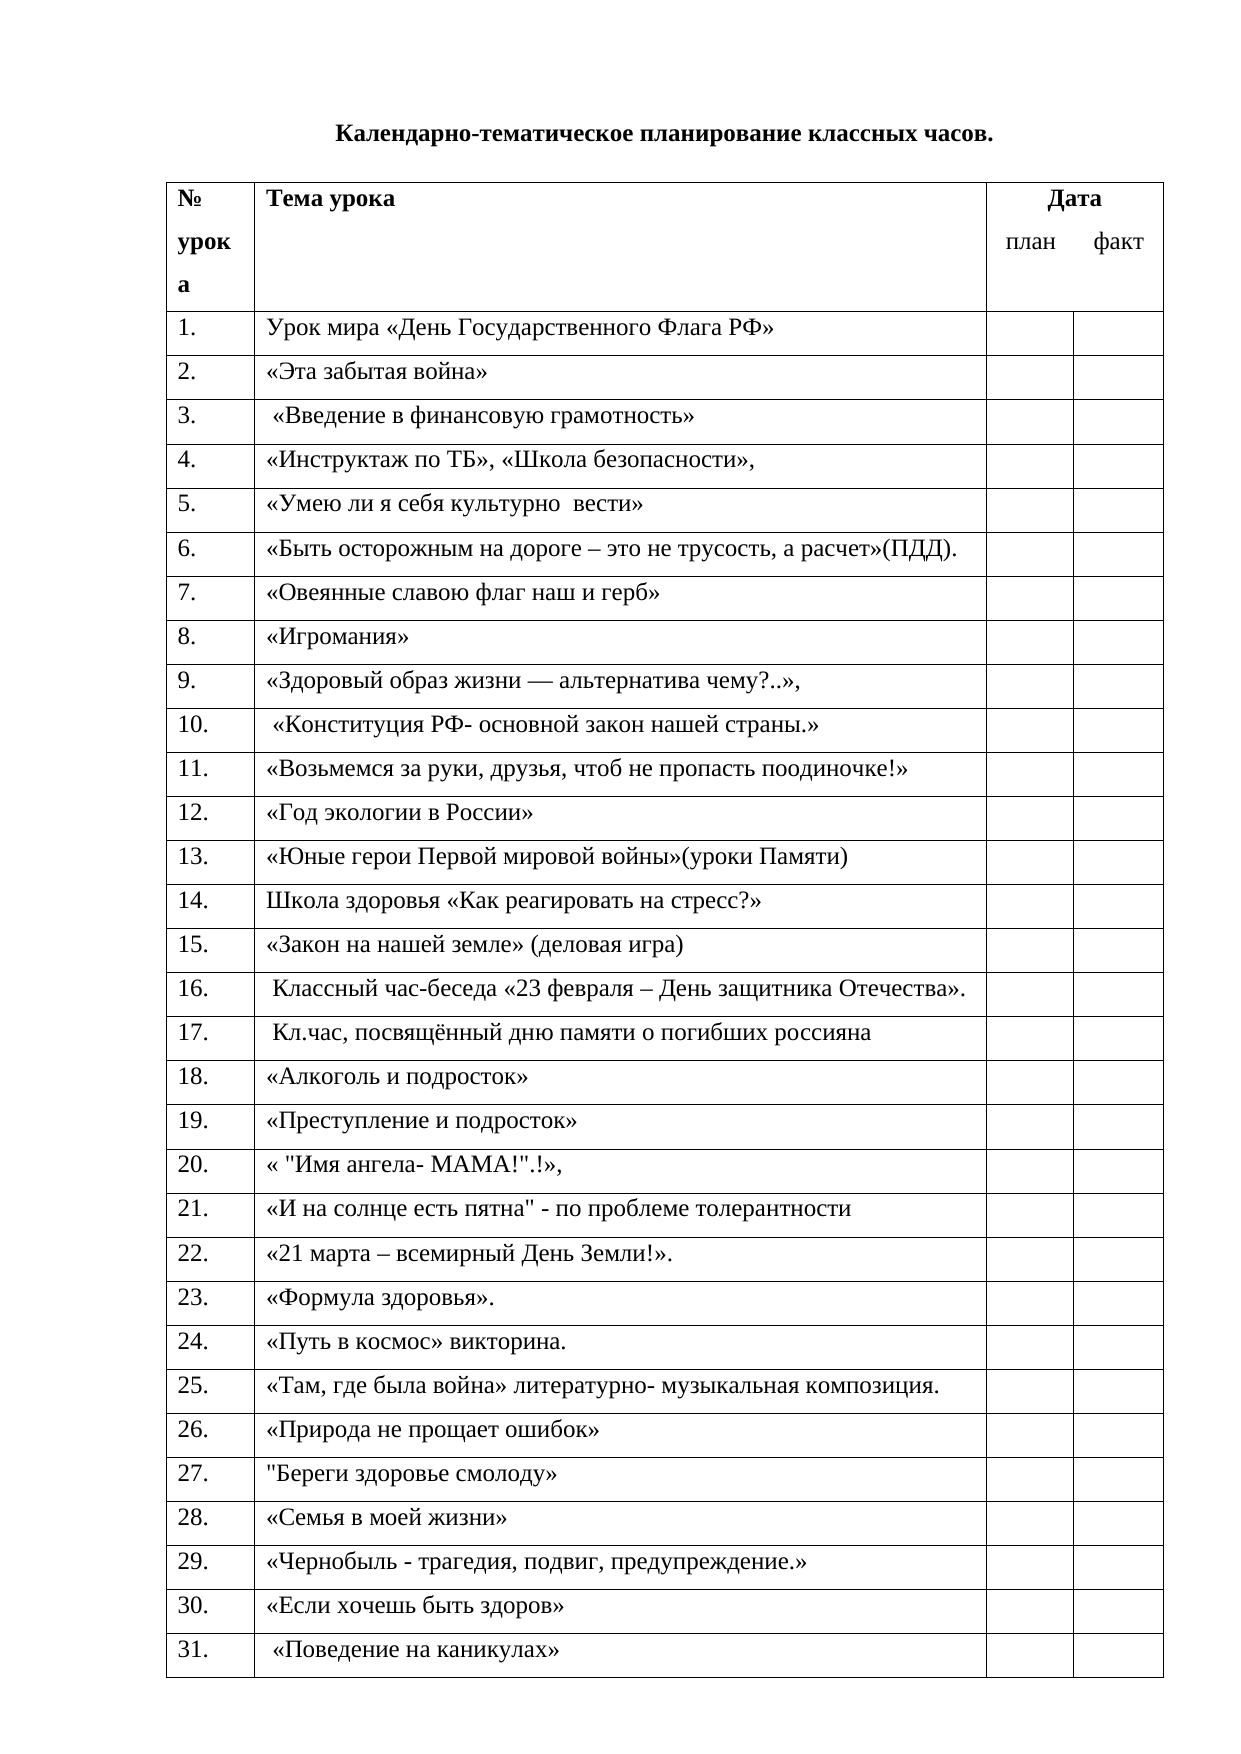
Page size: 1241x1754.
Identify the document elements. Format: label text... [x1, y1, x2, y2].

table_cell «Конституция РФ- основной закон нашей страны.» [255, 709, 986, 752]
table_header Тема урока [255, 183, 986, 311]
table_cell «Игромания» [255, 621, 986, 664]
table_cell [987, 797, 1073, 840]
table_cell «Возьмемся за руки, друзья, чтоб не пропасть поодиночке!» [255, 753, 986, 796]
table_cell [987, 312, 1073, 355]
table_cell 7. [167, 577, 254, 620]
table_cell [987, 1634, 1073, 1677]
table_cell «Алкоголь и подросток» [255, 1061, 986, 1104]
table_cell [1074, 577, 1163, 620]
table_cell [1074, 665, 1163, 708]
table_cell 11. [167, 753, 254, 796]
table_cell [987, 400, 1073, 443]
table_cell "Береги здоровье смолоду» [255, 1458, 986, 1501]
table_cell [1074, 445, 1163, 487]
table_cell 31. [167, 1634, 254, 1677]
table_cell 10. [167, 709, 254, 752]
table_cell [1074, 312, 1163, 355]
table_cell [1074, 797, 1163, 840]
table_cell 29. [167, 1546, 254, 1589]
text Календарно-тематическое планирование классных часов. [177, 118, 1152, 147]
table_cell «Формула здоровья». [255, 1282, 986, 1325]
table_cell 14. [167, 885, 254, 928]
table_cell [987, 533, 1073, 576]
table_cell 26. [167, 1414, 254, 1457]
table_cell 5. [167, 489, 254, 532]
table_cell [987, 709, 1073, 752]
table_cell [1074, 1590, 1163, 1633]
table_cell «Быть осторожным на дороге – это не трусость, а расчет»(ПДД). [255, 533, 986, 576]
table_cell 16. [167, 973, 254, 1016]
table_cell [1074, 1458, 1163, 1501]
table_cell 12. [167, 797, 254, 840]
table_cell 9. [167, 665, 254, 708]
table_cell 3. [167, 400, 254, 443]
table_cell [987, 1370, 1073, 1413]
table_cell «Там, где была война» литературно- музыкальная композиция. [255, 1370, 986, 1413]
table_cell 17. [167, 1017, 254, 1060]
table_cell 25. [167, 1370, 254, 1413]
table_cell [987, 885, 1073, 928]
table_cell [1074, 1238, 1163, 1281]
table_cell [987, 445, 1073, 487]
table_cell «Умею ли я себя культурно вести» [255, 489, 986, 532]
table_cell 28. [167, 1502, 254, 1545]
table_header Дата план факт [987, 183, 1163, 311]
table_cell [1074, 489, 1163, 532]
table_cell [1074, 1150, 1163, 1192]
table_cell 30. [167, 1590, 254, 1633]
table_cell [1074, 1105, 1163, 1148]
table_cell [987, 753, 1073, 796]
table_header № урока [167, 183, 254, 311]
table_cell [987, 577, 1073, 620]
table_cell [1074, 841, 1163, 884]
table_cell [1074, 929, 1163, 972]
table_cell «И на солнце есть пятна" - по проблеме толерантности [255, 1194, 986, 1237]
table_cell [1074, 1282, 1163, 1325]
table_cell 2. [167, 356, 254, 399]
table_cell [987, 1502, 1073, 1545]
table_cell [987, 1458, 1073, 1501]
table_cell Школа здоровья «Как реагировать на стресс?» [255, 885, 986, 928]
table_cell [987, 1326, 1073, 1369]
table_cell «Путь в космос» викторина. [255, 1326, 986, 1369]
table_cell [987, 841, 1073, 884]
table_cell [1074, 1502, 1163, 1545]
table_cell «Эта забытая война» [255, 356, 986, 399]
table_cell Урок мира «День Государственного Флага РФ» [255, 312, 986, 355]
table_cell 15. [167, 929, 254, 972]
table_cell 20. [167, 1150, 254, 1192]
table_cell [987, 621, 1073, 664]
table_cell [987, 665, 1073, 708]
table_cell 21. [167, 1194, 254, 1237]
table_cell [987, 1017, 1073, 1060]
table_cell «Закон на нашей земле» (деловая игра) [255, 929, 986, 972]
table_cell 22. [167, 1238, 254, 1281]
table_cell «Юные герои Первой мировой войны»(уроки Памяти) [255, 841, 986, 884]
table_cell [987, 1282, 1073, 1325]
table_cell 13. [167, 841, 254, 884]
table_cell «Введение в финансовую грамотность» [255, 400, 986, 443]
table_cell [1074, 709, 1163, 752]
table_cell [1074, 621, 1163, 664]
table_cell Кл.час, посвящённый дню памяти о погибших россияна [255, 1017, 986, 1060]
table_cell 6. [167, 533, 254, 576]
table_cell [987, 489, 1073, 532]
table_cell [987, 1590, 1073, 1633]
table_cell [1074, 1017, 1163, 1060]
table_cell [1074, 356, 1163, 399]
table_cell [987, 1546, 1073, 1589]
table_cell «Год экологии в России» [255, 797, 986, 840]
table_cell 1. [167, 312, 254, 355]
table_cell 8. [167, 621, 254, 664]
table_cell [987, 356, 1073, 399]
table_cell [987, 1414, 1073, 1457]
table_cell [1074, 1370, 1163, 1413]
table_cell [987, 1238, 1073, 1281]
table_cell [1074, 1546, 1163, 1589]
table_cell [1074, 1061, 1163, 1104]
table_cell «Здоровый образ жизни — альтернатива чему?..», [255, 665, 986, 708]
table_cell [987, 973, 1073, 1016]
table_cell «Чернобыль - трагедия, подвиг, предупреждение.» [255, 1546, 986, 1589]
table_cell 19. [167, 1105, 254, 1148]
table_cell [1074, 885, 1163, 928]
table_cell 27. [167, 1458, 254, 1501]
table_cell «Преступление и подросток» [255, 1105, 986, 1148]
table_cell [1074, 1414, 1163, 1457]
table_cell [1074, 973, 1163, 1016]
table_cell «Поведение на каникулах» [255, 1634, 986, 1677]
table_cell [987, 1105, 1073, 1148]
table_cell [1074, 1194, 1163, 1237]
table_cell [1074, 533, 1163, 576]
table_cell [1074, 400, 1163, 443]
table_cell Классный час-беседа «23 февраля – День защитника Отечества». [255, 973, 986, 1016]
table_cell [1074, 753, 1163, 796]
table_cell [987, 929, 1073, 972]
table_cell [1074, 1634, 1163, 1677]
table_cell «Семья в моей жизни» [255, 1502, 986, 1545]
table_cell « "Имя ангела- МАМА!".!», [255, 1150, 986, 1192]
table_cell «Природа не прощает ошибок» [255, 1414, 986, 1457]
table_cell [987, 1150, 1073, 1192]
table_cell «21 марта – всемирный День Земли!». [255, 1238, 986, 1281]
table_cell [987, 1194, 1073, 1237]
table_cell 24. [167, 1326, 254, 1369]
table_cell 4. [167, 445, 254, 487]
table_cell [1074, 1326, 1163, 1369]
table_cell «Инструктаж по ТБ», «Школа безопасности», [255, 445, 986, 487]
table_cell «Если хочешь быть здоров» [255, 1590, 986, 1633]
table_cell [987, 1061, 1073, 1104]
table_cell 18. [167, 1061, 254, 1104]
table_cell 23. [167, 1282, 254, 1325]
table_cell «Овеянные славою флаг наш и герб» [255, 577, 986, 620]
